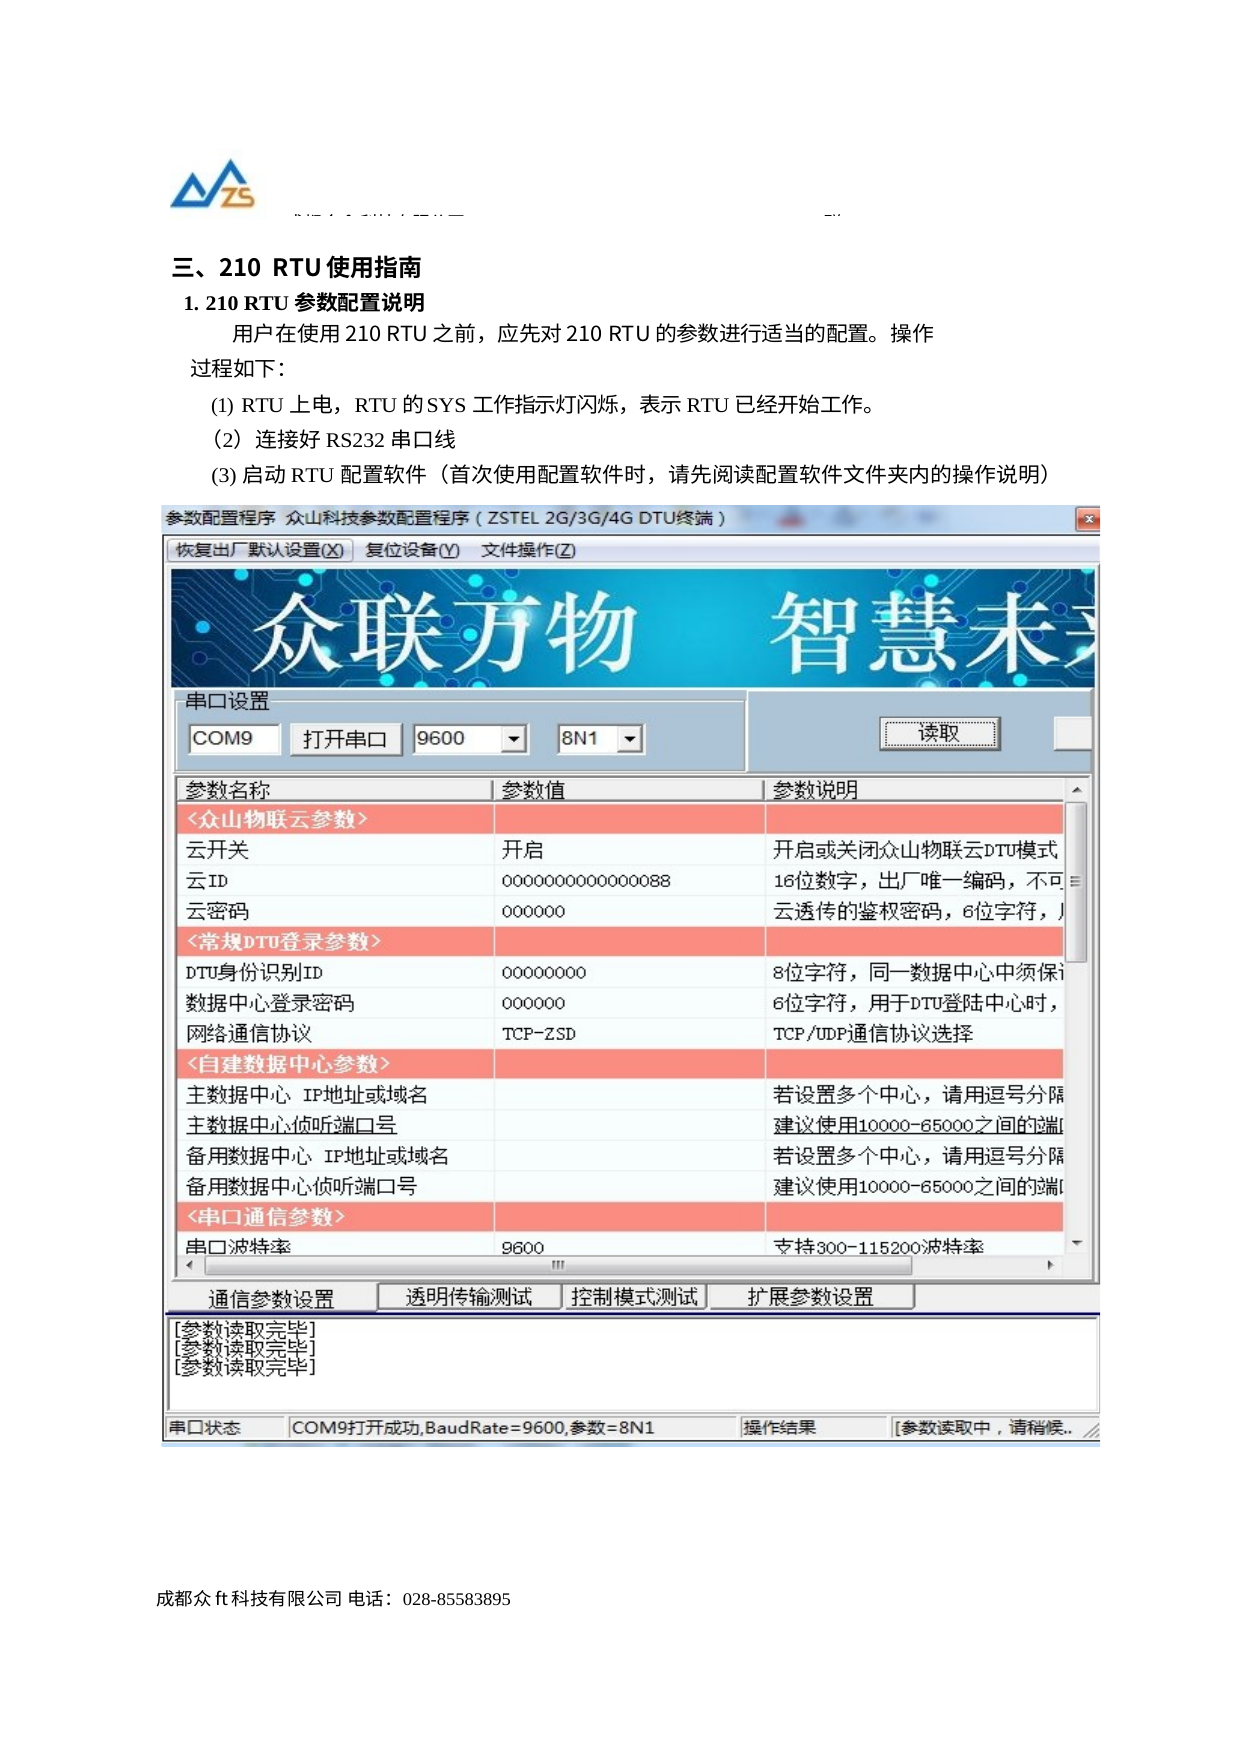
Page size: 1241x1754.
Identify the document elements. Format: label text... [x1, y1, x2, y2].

text (3) 启动 RTU 配置软件（首次使用配置软件时，请先阅读配置软件文件夹内的操作说明） [211, 458, 1138, 488]
subtitle 三、210 RTU使用指南 [171, 248, 1138, 284]
text 用户在使用210 RTU之前，应先对210 RTU的参数进行适当的配置。操作过程如下： [190, 317, 936, 382]
picture [161, 505, 1100, 1447]
text （2）连接好 RS232 串口线 [200, 423, 1138, 453]
picture [169, 148, 267, 219]
subtitle 210 RTU 参数配置说明 [183, 287, 1138, 317]
list RTU 上电，RTU 的 SYS 工作指示灯闪烁，表示 RTU 已经开始工作。 [211, 388, 1138, 418]
